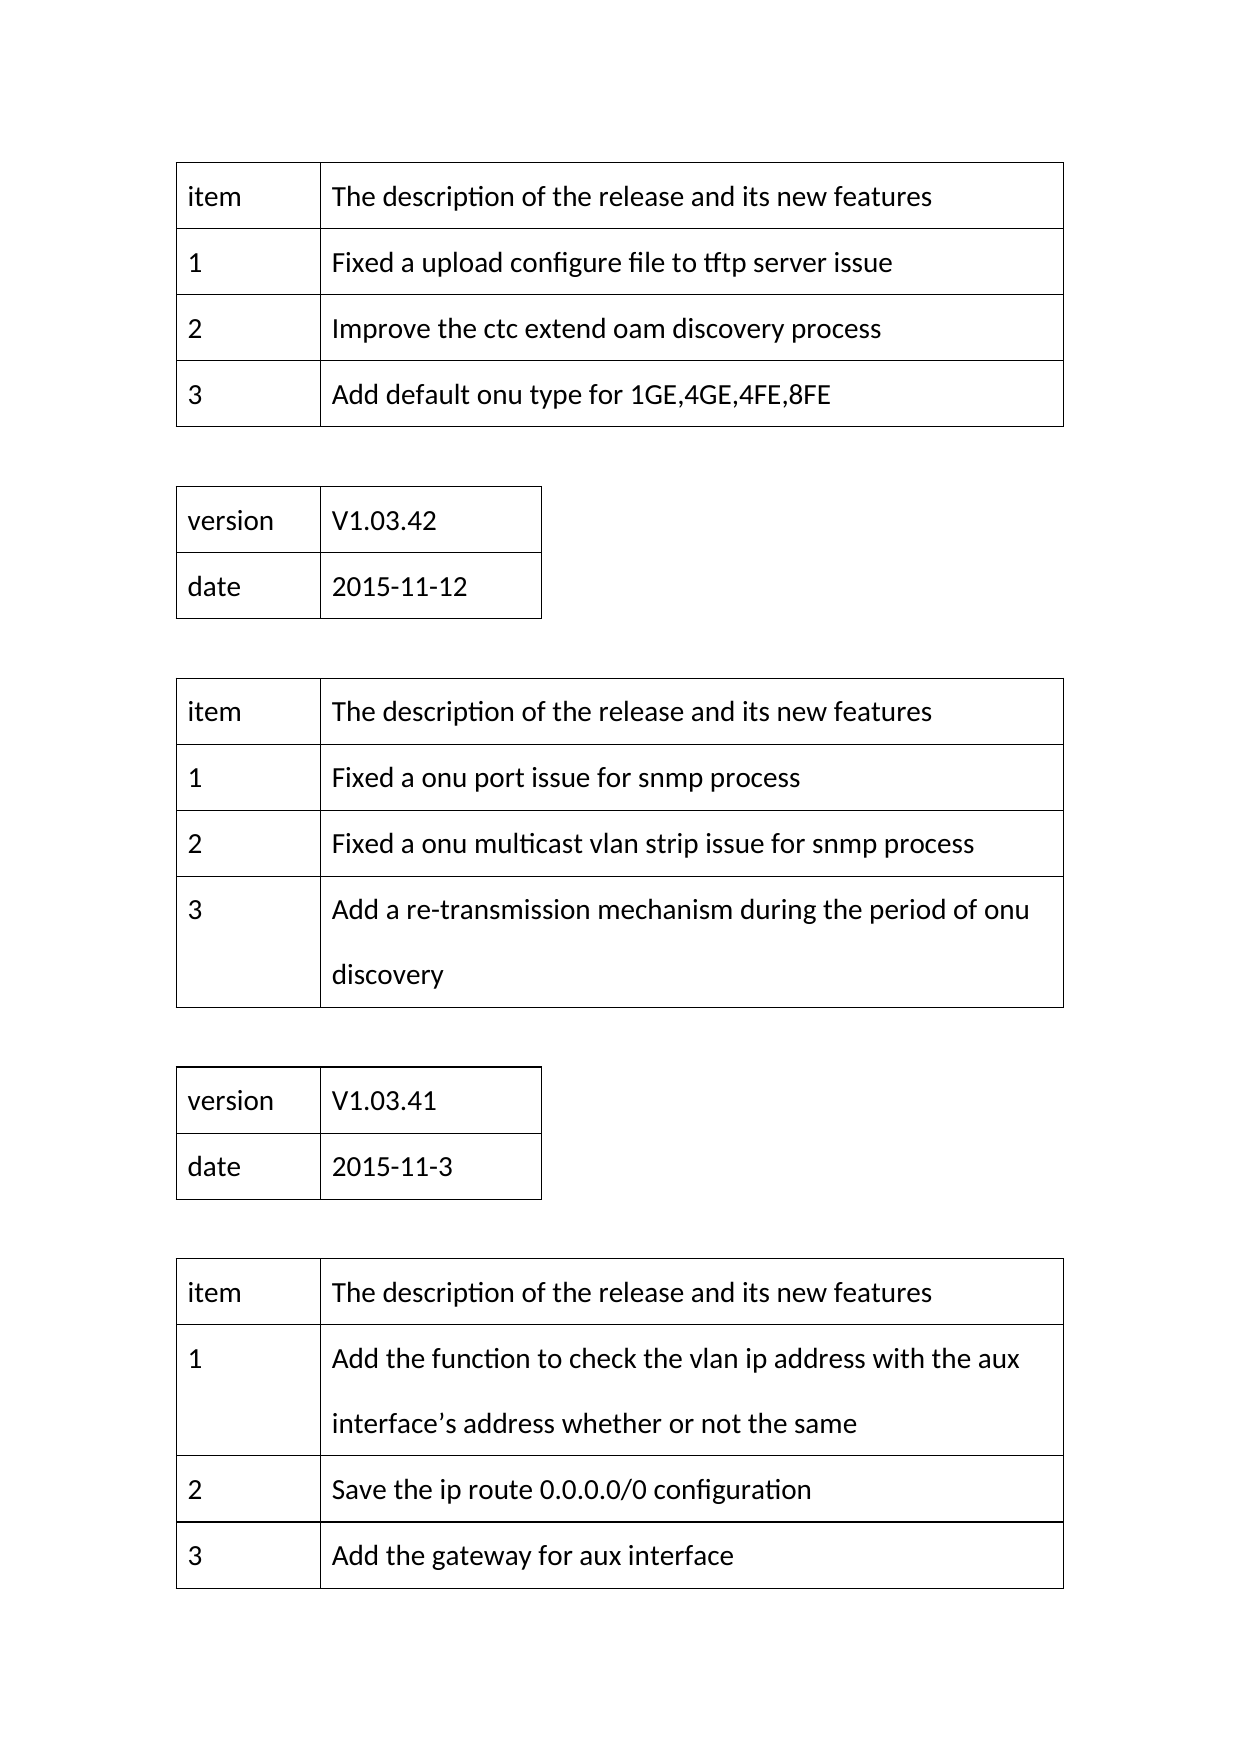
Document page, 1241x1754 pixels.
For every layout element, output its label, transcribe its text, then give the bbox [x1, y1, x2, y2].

table_cell 2 [177, 295, 320, 360]
table_cell date [177, 1134, 320, 1198]
table_header item [177, 1259, 320, 1324]
table_cell Fixed a onu multicast vlan strip issue for snmp process [321, 811, 1063, 876]
table_header item [177, 163, 320, 228]
table_cell Add the function to check the vlan ip address with the aux interface’s address whether or not the same [321, 1325, 1063, 1455]
table_cell Add the gateway for aux interface [321, 1523, 1063, 1587]
table_cell 1 [177, 745, 320, 810]
table_header item [177, 679, 320, 744]
table_cell 3 [177, 1523, 320, 1587]
table_cell 1 [177, 229, 320, 294]
table_cell 1 [177, 1325, 320, 1455]
table_cell Fixed a upload configure file to tftp server issue [321, 229, 1063, 294]
table_header The description of the release and its new features [321, 679, 1063, 744]
table_cell Improve the ctc extend oam discovery process [321, 295, 1063, 360]
table_cell 3 [177, 877, 320, 1007]
table_cell date [177, 553, 320, 618]
table_header The description of the release and its new features [321, 1259, 1063, 1324]
table_cell 2 [177, 811, 320, 876]
table_header version [177, 1068, 320, 1132]
table_cell 2015-11-3 [321, 1134, 541, 1198]
table_cell 2 [177, 1456, 320, 1521]
table_cell Add a re-transmission mechanism during the period of onu discovery [321, 877, 1063, 1007]
table_header version [177, 487, 320, 552]
table_header V1.03.41 [321, 1068, 541, 1132]
table_header V1.03.42 [321, 487, 541, 552]
table_cell Fixed a onu port issue for snmp process [321, 745, 1063, 810]
table_cell Save the ip route 0.0.0.0/0 configuration [321, 1456, 1063, 1521]
table_cell 2015-11-12 [321, 553, 541, 618]
table_cell Add default onu type for 1GE,4GE,4FE,8FE [321, 361, 1063, 426]
table_header The description of the release and its new features [321, 163, 1063, 228]
table_cell 3 [177, 361, 320, 426]
